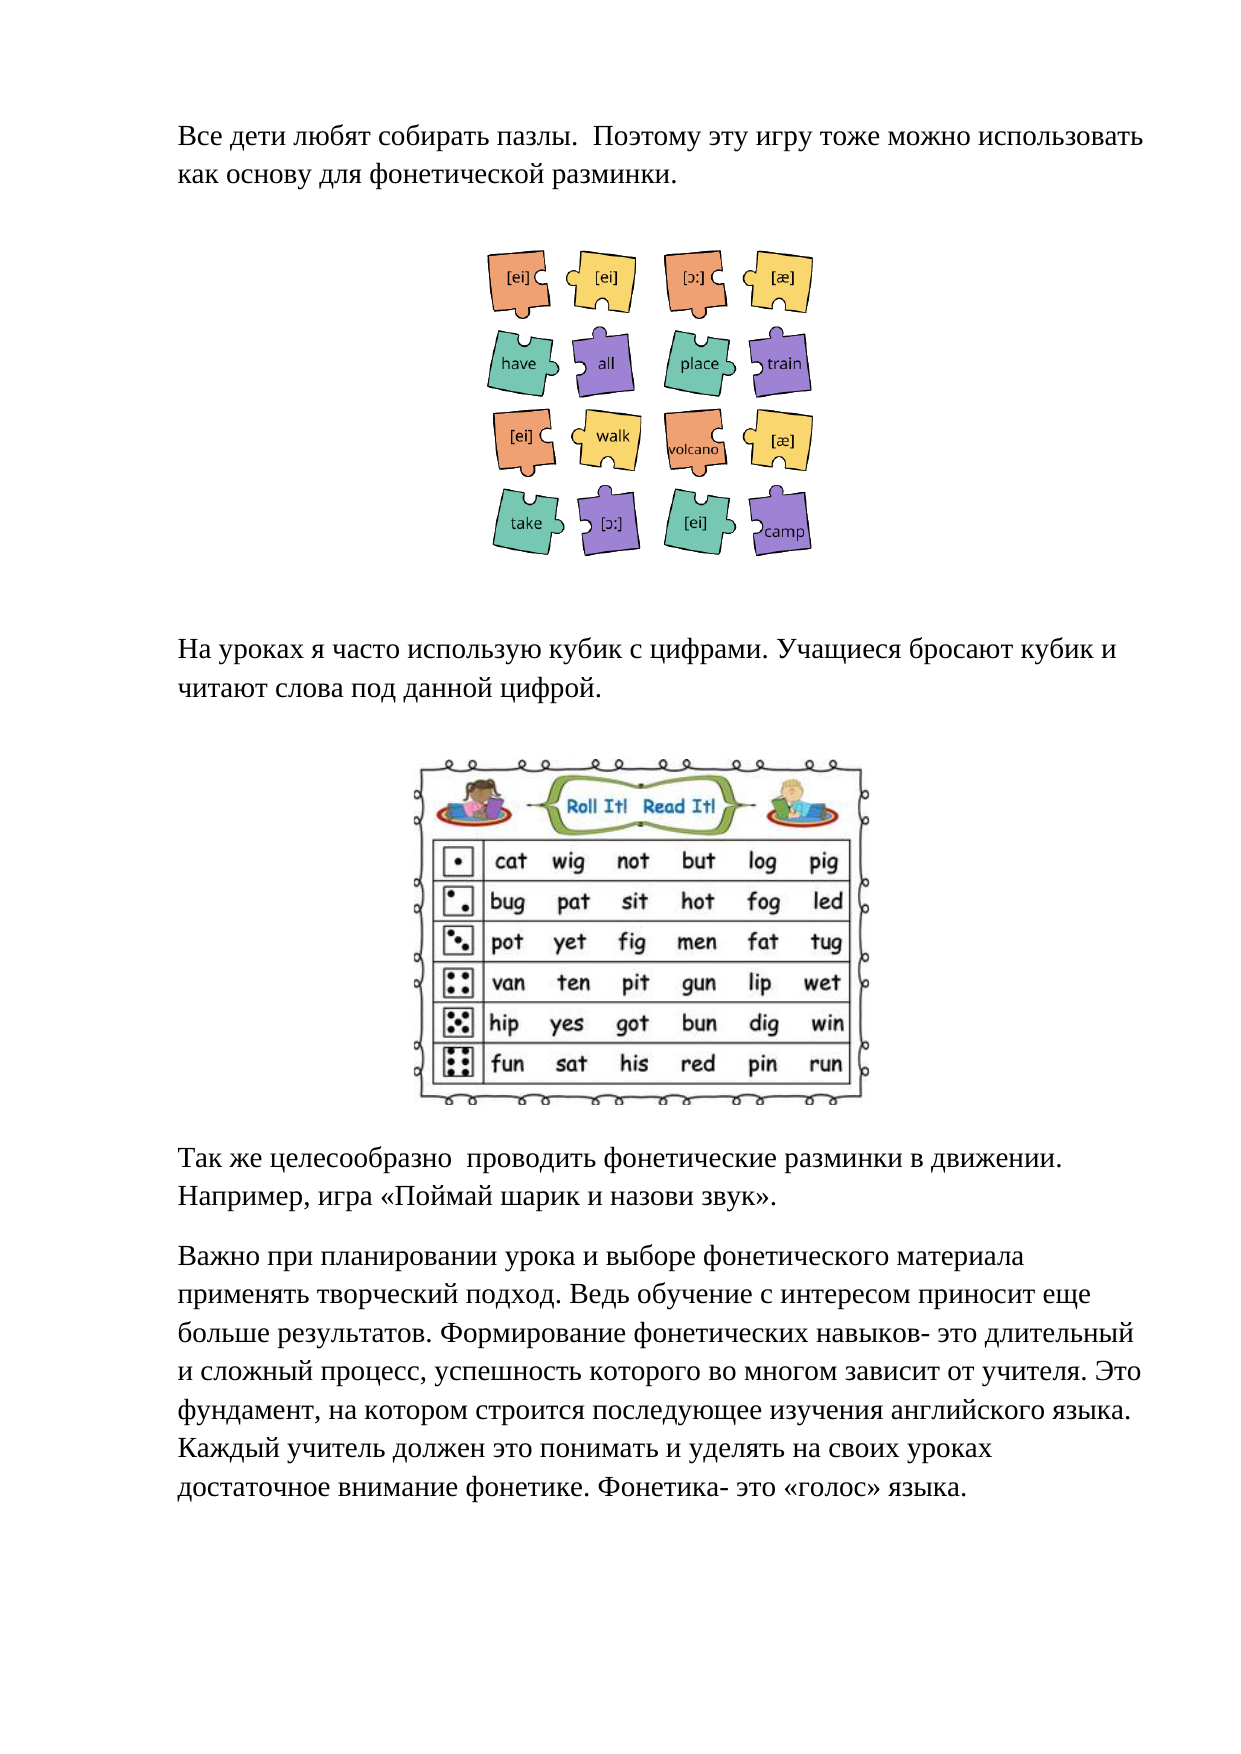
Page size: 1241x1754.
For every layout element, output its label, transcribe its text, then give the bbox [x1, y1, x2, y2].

picture [469, 230, 841, 599]
text Так же целесообразно проводить фонетические разминки в движении. Например, игра «Поймай шарик и назови звук». [177, 1140, 1152, 1212]
text На уроках я часто использую кубик с цифрами. Учащиеся бросают кубик и читают слова под данной цифрой. [177, 632, 1152, 704]
picture [413, 759, 870, 1104]
text Все дети любят собирать пазлы. Поэтому эту игру тоже можно использовать как основу для фонетической разминки. [177, 118, 1152, 190]
text Важно при планировании урока и выборе фонетического материала применять творческий подход. Ведь обучение с интересом приносит еще больше результатов. Формирование фонетических навыков- это длительный и сложный процесс, успешность которого во многом зависит от учителя. Это фундамент, на котором строится последующее изучения английского языка. Каждый учитель должен это понимать и уделять на своих уроках достаточное внимание фонетике. Фонетика- это «голос» языка. [177, 1238, 1152, 1502]
